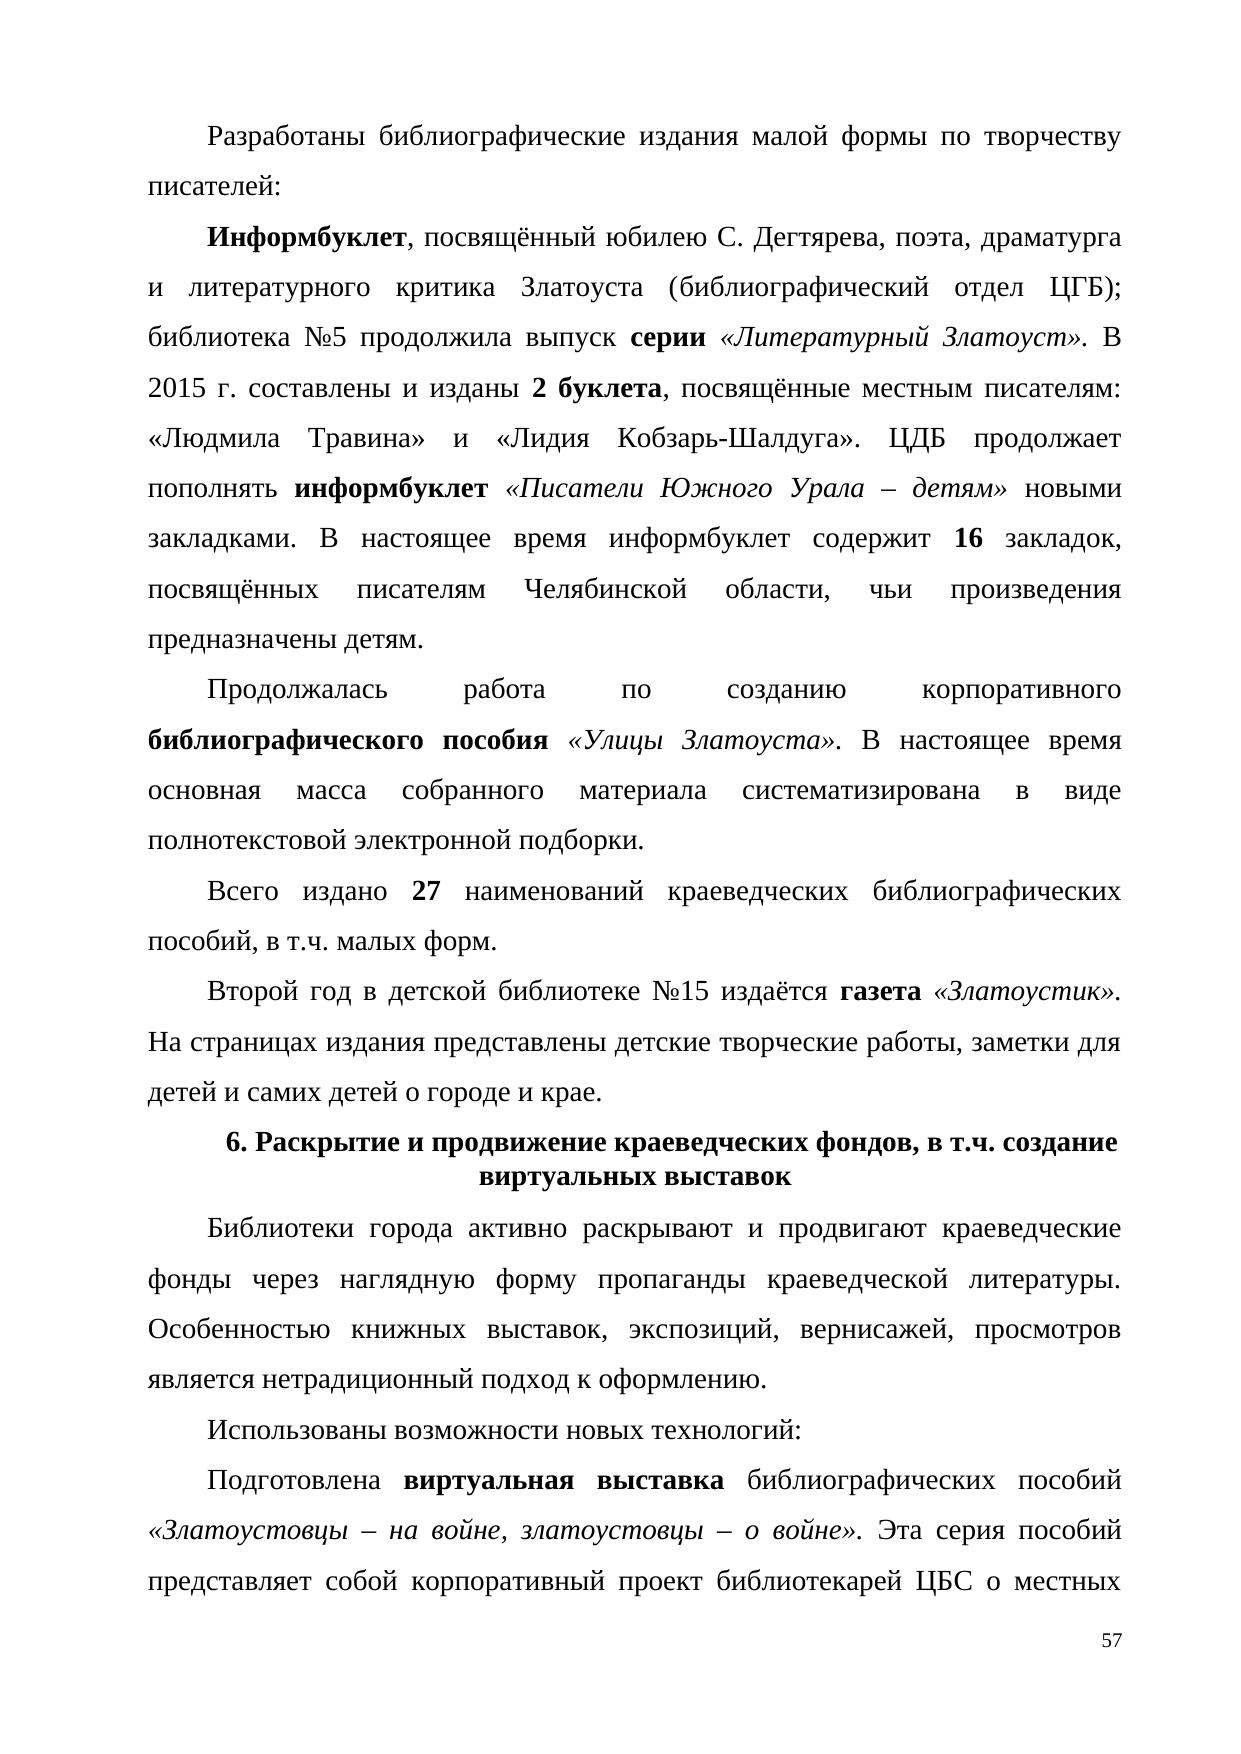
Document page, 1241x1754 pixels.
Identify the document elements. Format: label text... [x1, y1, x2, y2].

text Использованы возможности новых технологий: [148, 1412, 1122, 1445]
text Второй год в детской библиотеке №15 издаётся газета «Златоустик». На страницах издания представлены детские творческие работы, заметки для детей и самих детей о городе и крае. [148, 973, 1122, 1108]
text Продолжалась работа по созданию корпоративного библиографического пособия «Улицы Златоуста». В настоящее время основная масса собранного материала систематизирована в виде полнотекстовой электронной подборки. [148, 672, 1122, 856]
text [148, 1462, 1122, 1596]
text Разработаны библиографические издания малой формы по творчеству писателей: [148, 118, 1122, 202]
text Всего издано 27 наименований краеведческих библиографических пособий, в т.ч. малых форм. [148, 873, 1122, 957]
text 6. Раскрытие и продвижение краеведческих фондов, в т.ч. создание виртуальных выставок [148, 1124, 1122, 1191]
text Информбуклет, посвящённый юбилею С. Дегтярева, поэта, драматурга и литературного критика Златоуста (библиографический отдел ЦГБ); библиотека №5 продолжила выпуск серии «Литературный Златоуст». В 2015 г. составлены и изданы 2 буклета, посвящённые местным писателям: «Людмила Травина» и «Лидия Кобзарь-Шалдуга». ЦДБ продолжает пополнять информбуклет «Писатели Южного Урала – детям» новыми закладками. В настоящее время информбуклет содержит 16 закладок, посвящённых писателям Челябинской области, чьи произведения предназначены детям. [148, 219, 1122, 655]
text Библиотеки города активно раскрывают и продвигают краеведческие фонды через наглядную форму пропаганды краеведческой литературы. Особенностью книжных выставок, экспозиций, вернисажей, просмотров является нетрадиционный подход к оформлению. [148, 1211, 1122, 1395]
